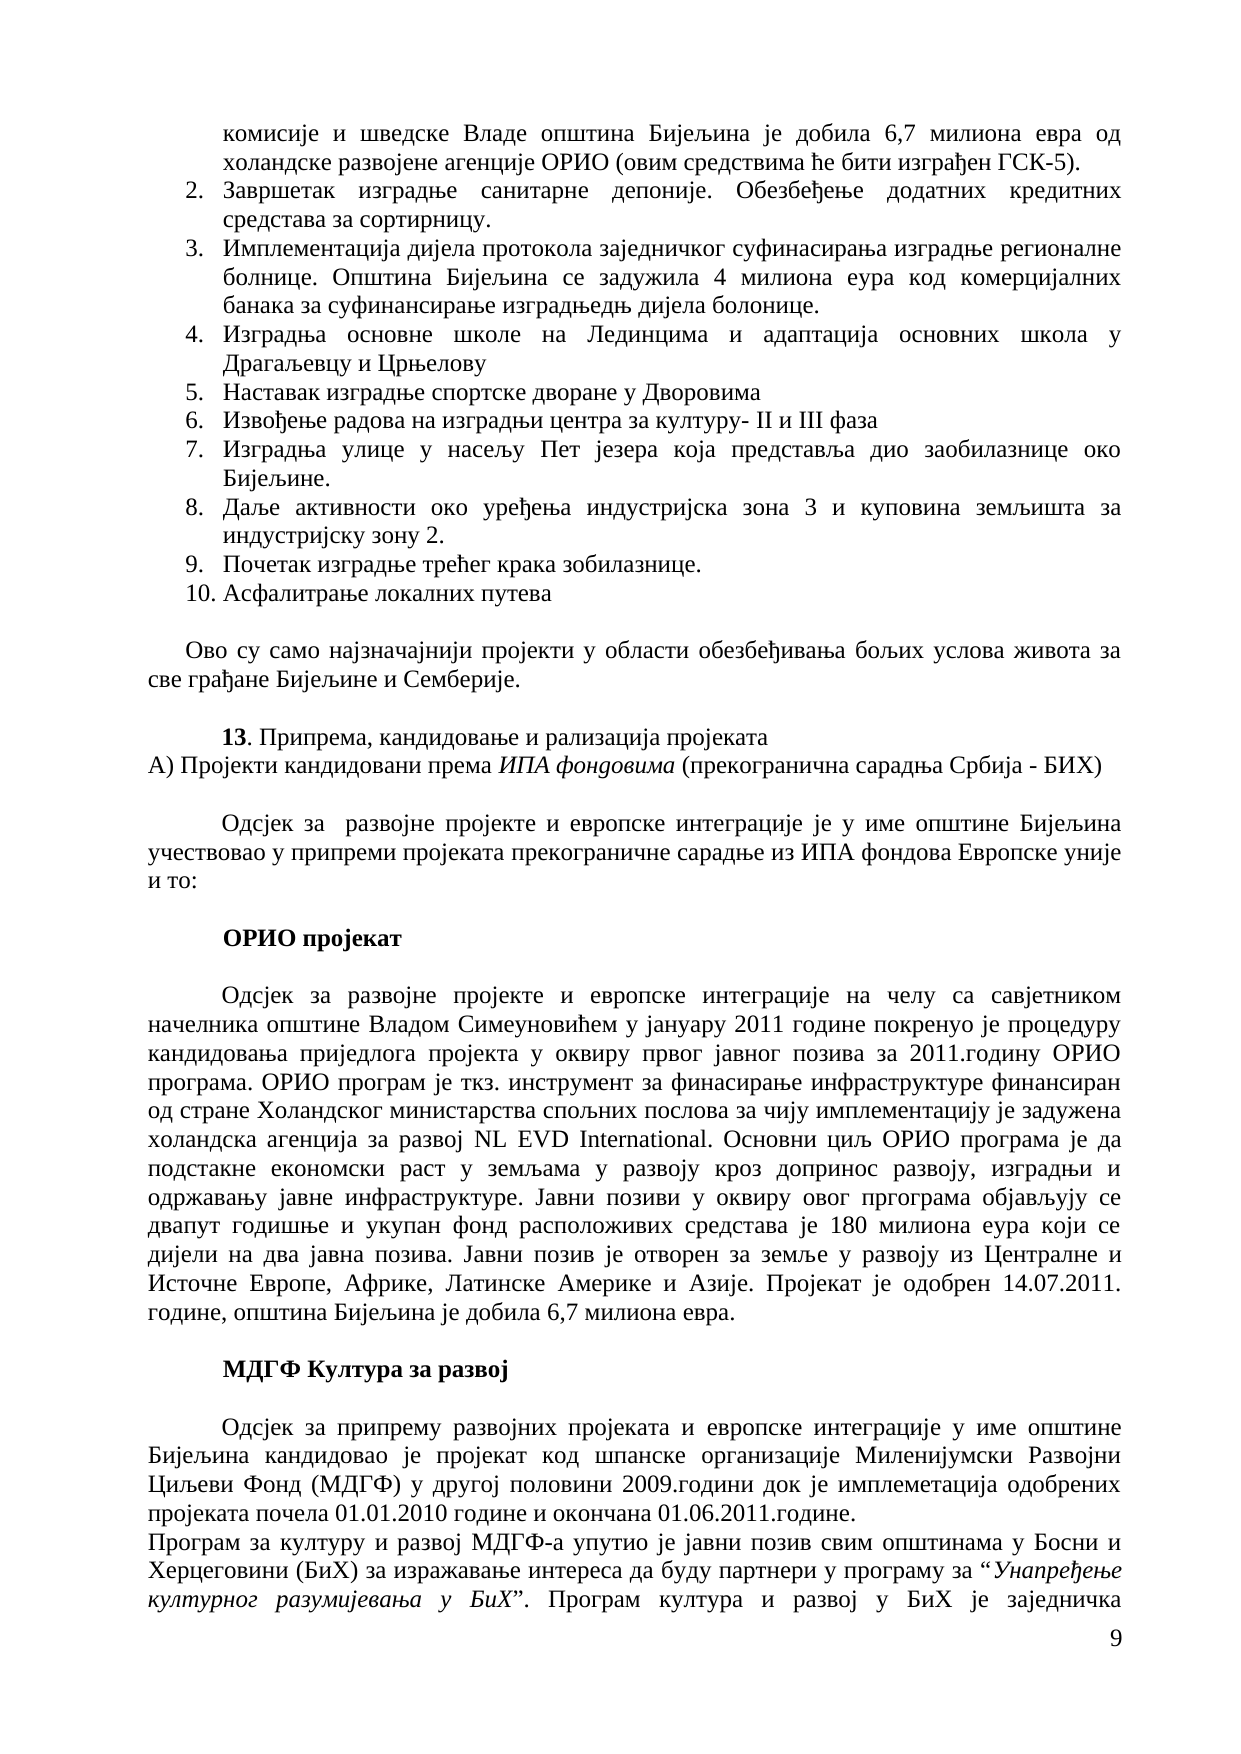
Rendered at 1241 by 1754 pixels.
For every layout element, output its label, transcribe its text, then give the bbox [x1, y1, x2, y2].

list Наставак изградње спортске дворане у Дворовима [185, 377, 1122, 406]
text Одсјек за развојне пројекте и европске интеграције је у име општине Бијељина учествовао у припреми пројеката прекограничне сарадње из ИПА фондова Европске уније и то: [148, 808, 1122, 894]
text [148, 1527, 1122, 1613]
text Одсјек за развојне пројекте и европске интеграције на челу са савјетником начелника општине Владом Симеуновићем у јануару 2011 године покренуо је процедуру кандидовања приједлога пројекта у оквиру првог јавног позива за 2011.годину ОРИО програма. ОРИО програм је ткз. инструмент за финасирање инфраструктуре финансиран од стране Холандског министарства спољних послова за чију имплементацију је задужена холандска агенција за развој NL EVD International. Основни циљ ОРИО програма је да подстакне економски раст у земљама у развоју кроз допринос развоју, изградњи и одржавању јавне инфраструктуре. Јавни позиви у оквиру овог пргограма објављују се двапут годишње и укупан фонд расположивих средстава је 180 милиона еура који се дијели на два јавна позива. Јавни позив је отворен за земљe у развоју из Централне и Источне Европе, Африке, Латинске Америке и Азије. Пројекат је одобрен 14.07.2011. године, општина Бијељина је добила 6,7 милиона евра. [148, 981, 1122, 1326]
list Почетак изградње трећег крака зобилазнице. [185, 549, 1122, 578]
text А) Пројекти кандидовани према ИПА фондовима (прекогранична сарадња Србија - БИХ) [148, 751, 1122, 779]
text Ово су само најзначајнији пројекти у области обезбеђивања бољих услова живота за све грађане Бијељине и Семберије. [148, 636, 1122, 693]
list Изградња улице у насељу Пет језера која представља дио заобилазнице око Бијељине. [185, 434, 1122, 492]
list Даље активности око уређења индустријска зона 3 и куповина земљишта за индустријску зону 2. [185, 492, 1122, 549]
list Изградња основне школе на Лединцима и адаптација основних школа у Драгаљевцу и Црњелову [185, 319, 1122, 377]
list Завршетак изградње санитарне депоније. Обезбеђење додатних кредитних средстава за сортирницу. [185, 176, 1122, 233]
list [185, 118, 1122, 176]
list МДГФ Култура за развој [223, 1354, 1122, 1383]
list Имплементација дијела протокола заједничког суфинасирања изградње регионалне болнице. Општина Бијељина се задужила 4 милиона еура код комерцијалних банака за суфинансирање изградњедњ дијела болонице. [185, 233, 1122, 319]
text 13. Припрема, кандидовање и рализација пројеката [148, 722, 1122, 751]
list Извођење радова на изградњи центра за културу- II и III фаза [185, 406, 1122, 434]
list ОРИО пројекат [223, 923, 1122, 952]
text Одсјек за припрему развојних пројеката и европске интеграције у име општине Бијељина кандидовао је пројекат код шпанске организације Миленијумски Развојни Циљеви Фонд (МДГФ) у другој половини 2009.години док је имплеметација одобрених пројеката почела 01.01.2010 године и окончана 01.06.2011.године. [148, 1412, 1122, 1527]
list Асфалитрање локалних путева [185, 578, 1122, 607]
